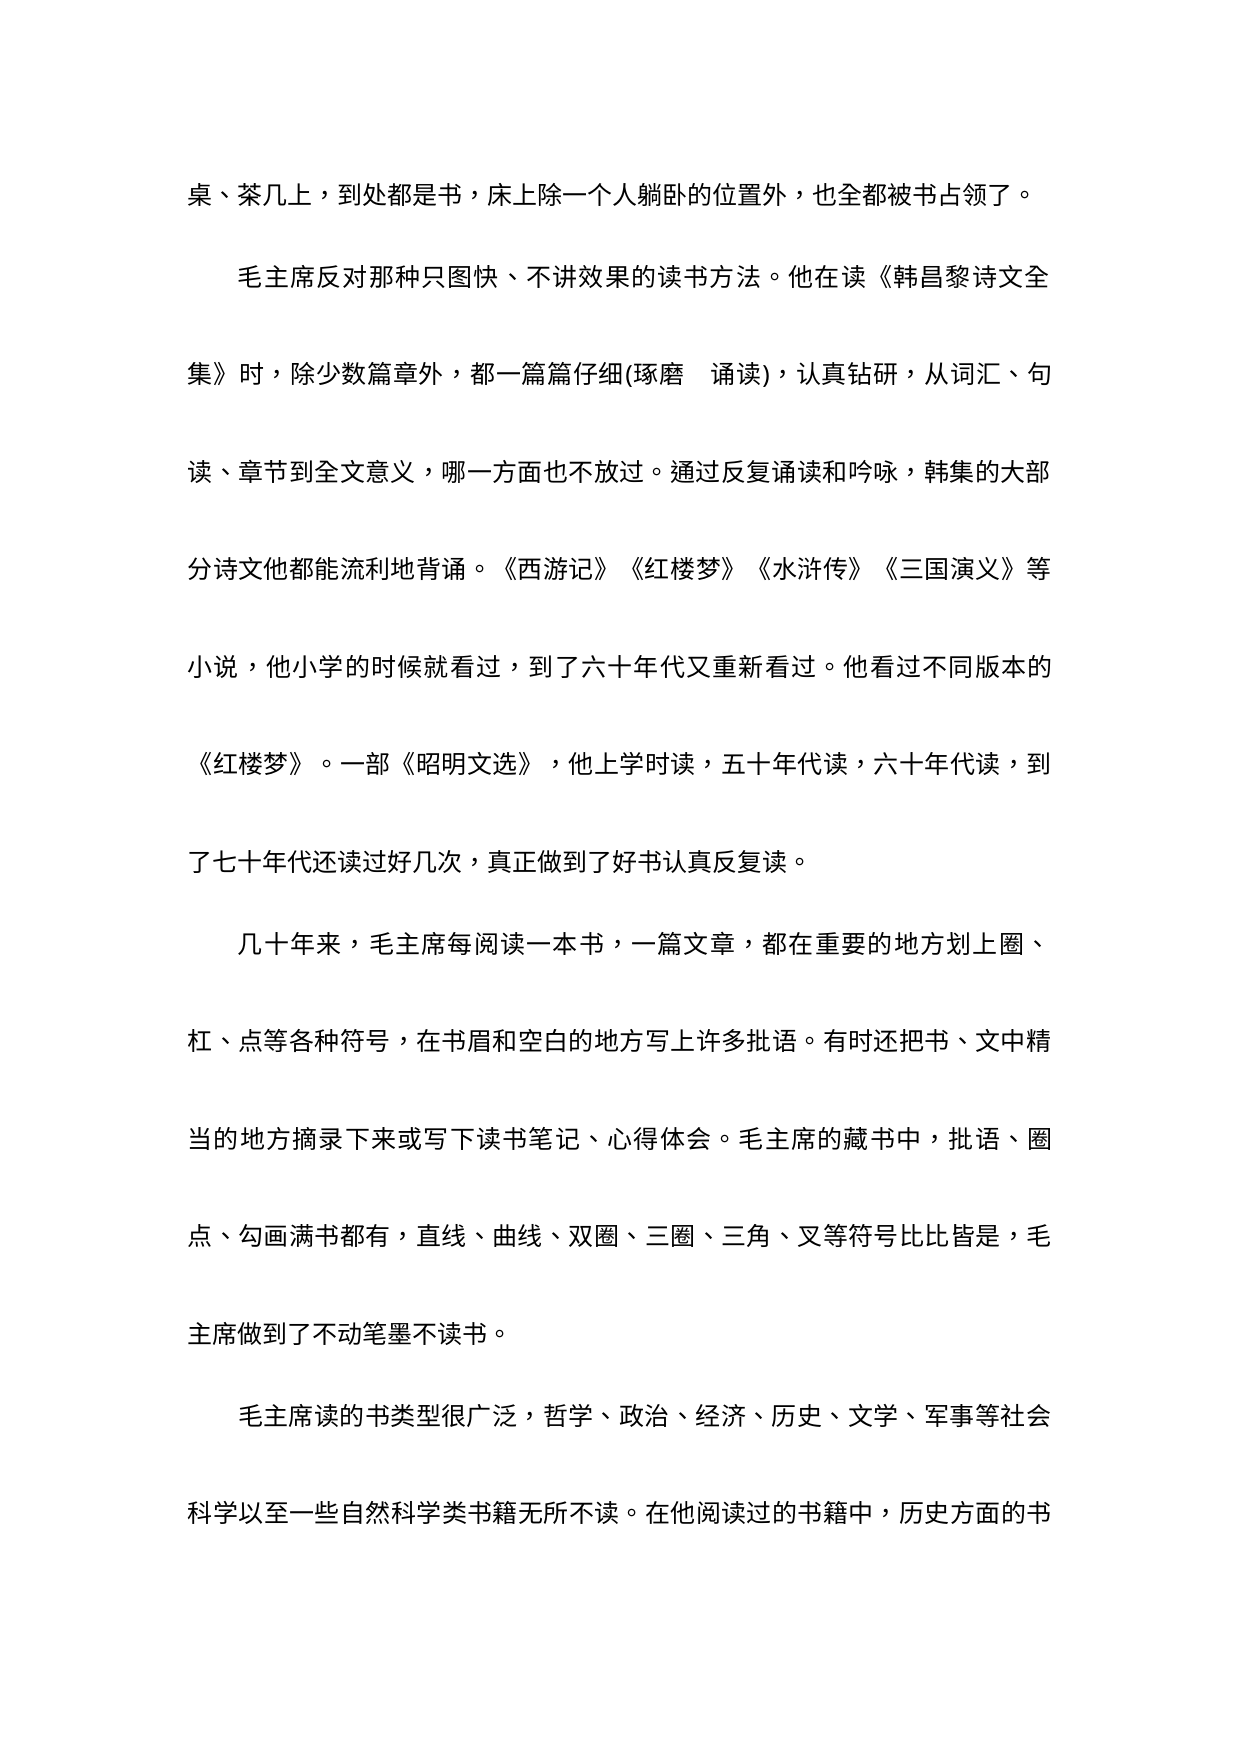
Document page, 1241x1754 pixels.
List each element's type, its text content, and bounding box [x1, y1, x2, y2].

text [188, 162, 1053, 227]
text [188, 1383, 1053, 1545]
text 几十年来，毛主席每阅读一本书，一篇文章，都在重要的地方划上圈、杠、点等各种符号，在书眉和空白的地方写上许多批语。有时还把书、文中精当的地方摘录下来或写下读书笔记、心得体会。毛主席的藏书中，批语、圈点、勾画满书都有，直线、曲线、双圈、三圈、三角、叉等符号比比皆是，毛主席做到了不动笔墨不读书。 [187, 911, 1053, 1366]
text 毛主席反对那种只图快、不讲效果的读书方法。他在读《韩昌黎诗文全集》时，除少数篇章外，都一篇篇仔细(琢磨 诵读)，认真钻研，从词汇、句读、章节到全文意义，哪一方面也不放过。通过反复诵读和吟咏，韩集的大部分诗文他都能流利地背诵。《西游记》《红楼梦》《水浒传》《三国演义》等小说，他小学的时候就看过，到了六十年代又重新看过。他看过不同版本的《红楼梦》。一部《昭明文选》，他上学时读，五十年代读，六十年代读，到了七十年代还读过好几次，真正做到了好书认真反复读。 [187, 244, 1053, 894]
